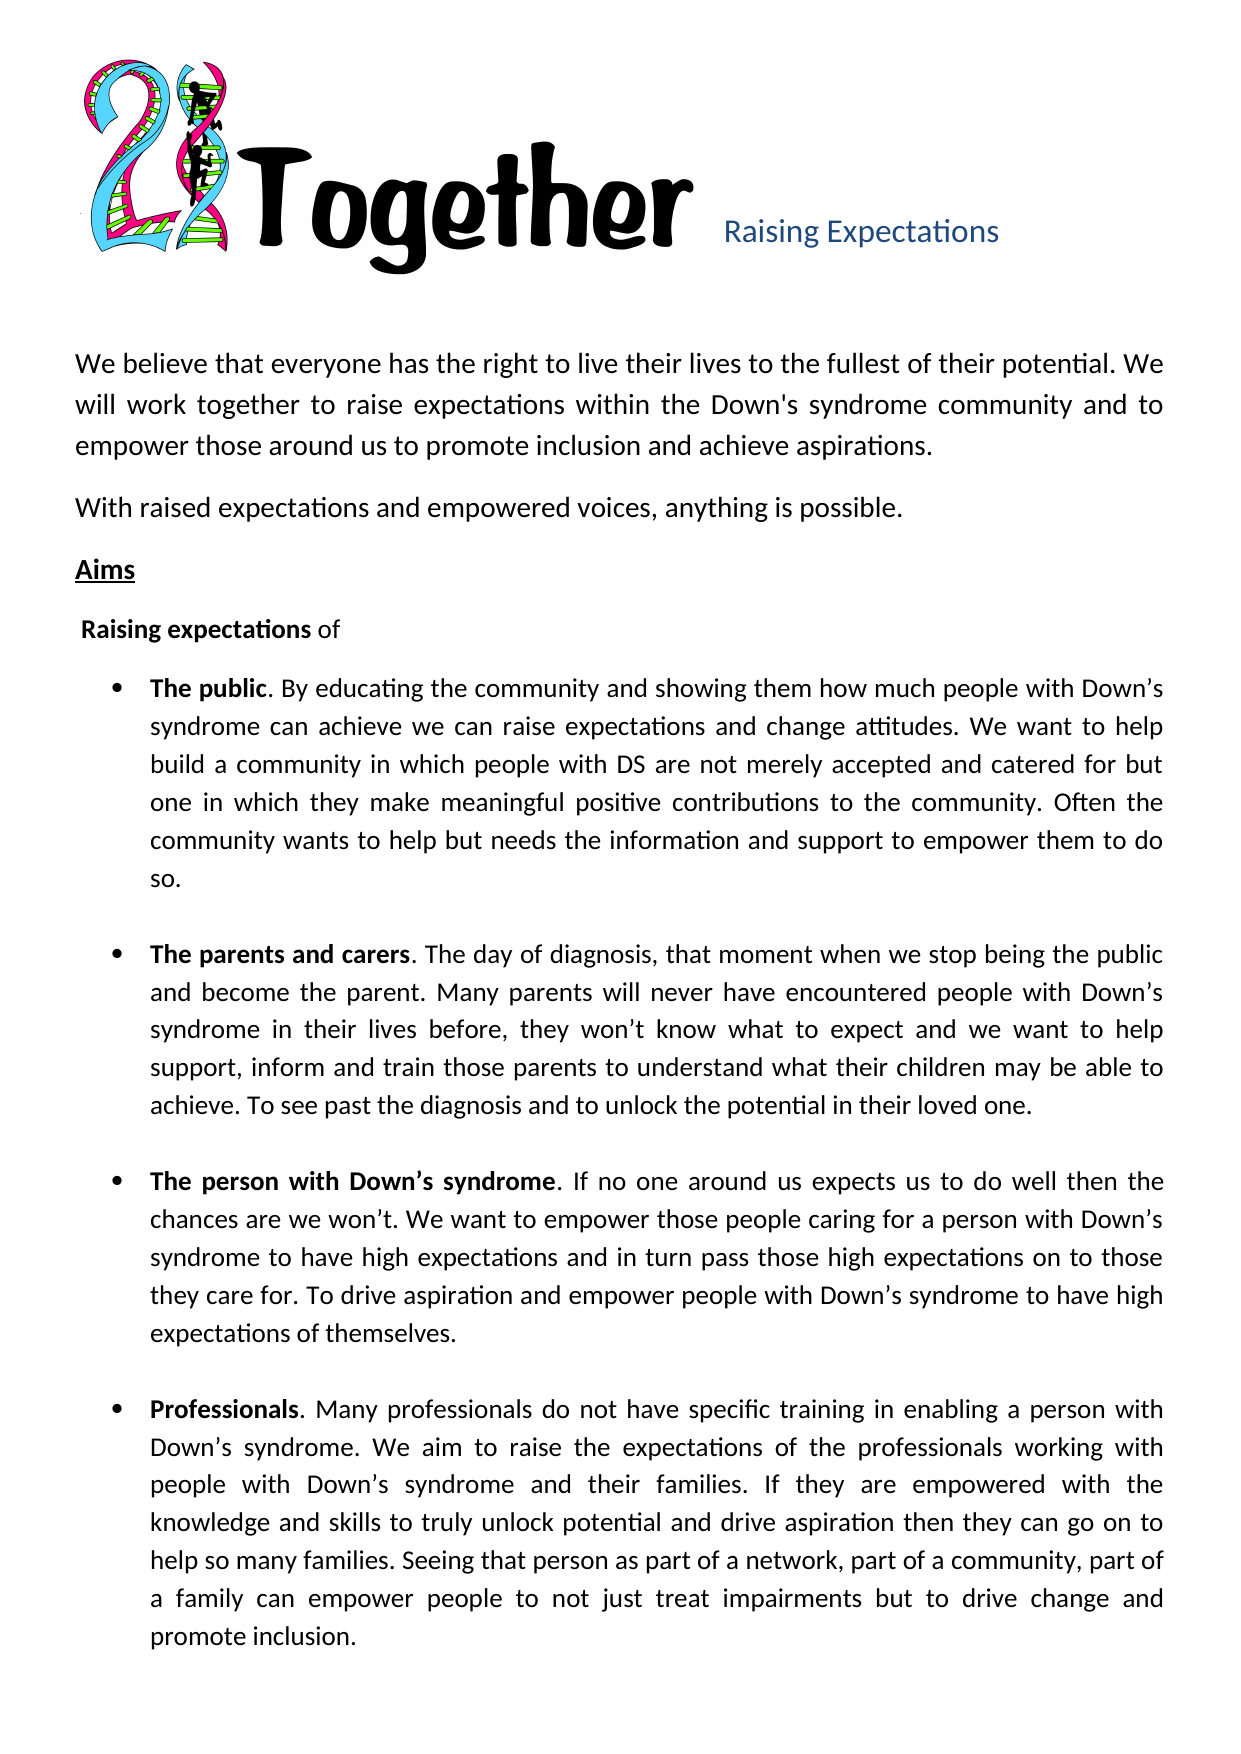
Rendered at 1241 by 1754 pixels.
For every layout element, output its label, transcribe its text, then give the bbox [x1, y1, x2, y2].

text With raised expectations and empowered voices, anything is possible. [75, 489, 1165, 525]
list The person with Down’s syndrome. If no one around us expects us to do well then the chances are we won’t. We want to empower those people caring for a person with Down’s syndrome to have high expectations and in turn pass those high expectations on to those they care for. To drive aspiration and empower people with Down’s syndrome to have high expectations of themselves. [112, 1164, 1165, 1349]
text We believe that everyone has the right to live their lives to the fullest of their potential. We will work together to raise expectations within the Down's syndrome community and to empower those around us to promote inclusion and achieve aspirations. [75, 345, 1165, 463]
text Raising Expectations [704, 210, 1165, 251]
list Professionals. Many professionals do not have specific training in enabling a person with Down’s syndrome. We aim to raise the expectations of the professionals working with people with Down’s syndrome and their families. If they are empowered with the knowledge and skills to truly unlock potential and drive aspiration then they can go on to help so many families. Seeing that person as part of a network, part of a community, part of a family can empower people to not just treat impairments but to drive change and promote inclusion. [112, 1392, 1165, 1652]
list The public. By educating the community and showing them how much people with Down’s syndrome can achieve we can raise expectations and change attitudes. We want to help build a community in which people with DS are not merely accepted and catered for but one in which they make meaningful positive contributions to the community. Often the community wants to help but needs the information and support to empower them to do so. [112, 671, 1165, 894]
picture [67, 43, 704, 282]
list The parents and carers. The day of diagnosis, that moment when we stop being the public and become the parent. Many parents will never have encountered people with Down’s syndrome in their lives before, they won’t know what to expect and we want to help support, inform and train those parents to understand what their children may be able to achieve. To see past the diagnosis and to unlock the potential in their loved one. [112, 937, 1165, 1121]
text Aims [75, 551, 1165, 586]
text Raising expectations of [75, 613, 1165, 646]
